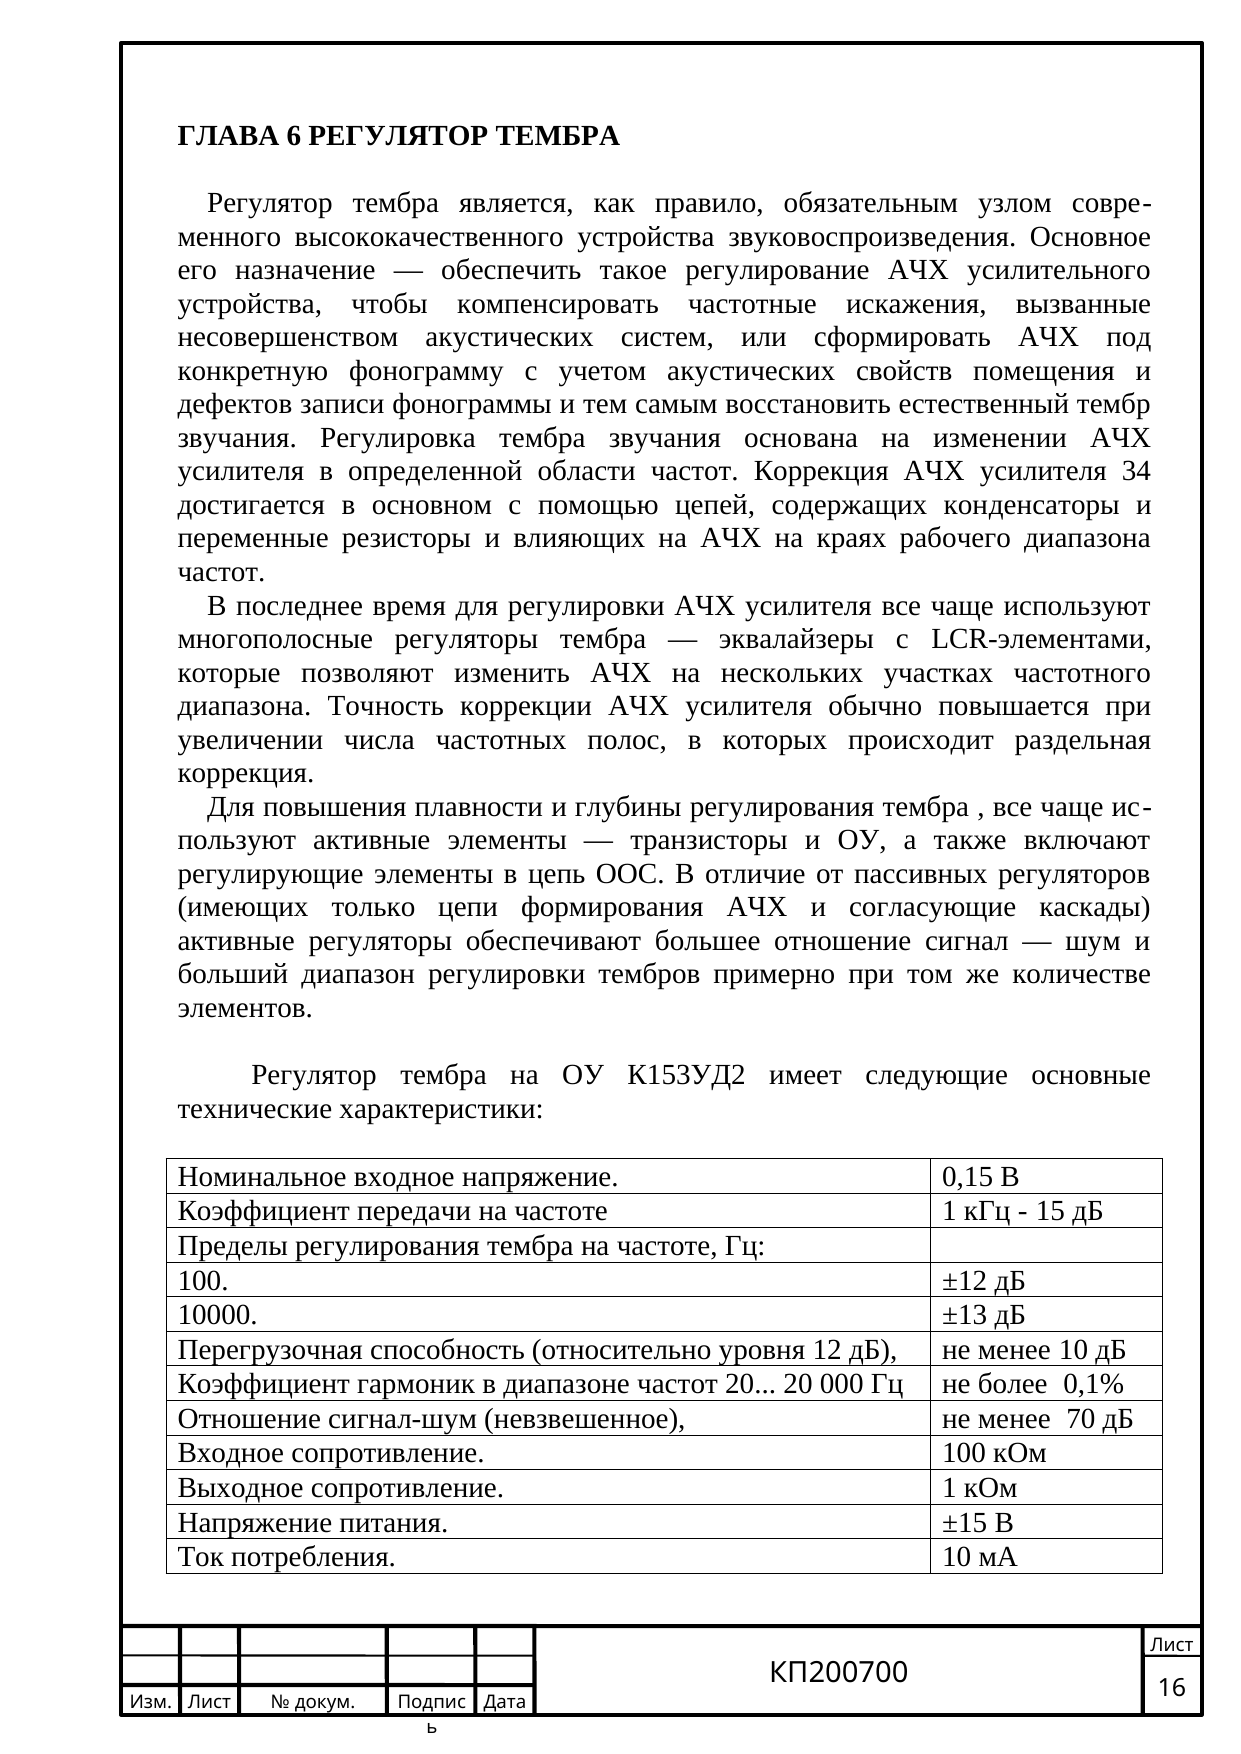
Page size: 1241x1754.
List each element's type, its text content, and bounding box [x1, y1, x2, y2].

table_cell ±15 В [931, 1505, 1162, 1538]
table_cell не более 0,1% [931, 1366, 1162, 1400]
text Для повышения плавности и глубины регулирования тембра , все чаще используют активные элементы — транзисторы и ОУ, а также включают регулирующие элементы в цепь ООС. В отличие от пассивных регуляторов (имеющих только цепи формирования АЧХ и согласующие каскады) активные регуляторы обеспечивают большее отношение сигнал — шум и больший диапазон регулировки тембров примерно при том же количестве элементов. [177, 789, 1152, 1024]
table_cell 10000. [167, 1297, 930, 1331]
table_cell ±13 дБ [931, 1297, 1162, 1331]
table_cell 100. [167, 1263, 930, 1296]
table_cell ±12 дБ [931, 1263, 1162, 1296]
table_cell Отношение сигнал-шум (невзвешенное), [167, 1401, 930, 1434]
text Регулятор тембра является, как правило, обязательным узлом современного высококачественного устройства звуковоспроизведения. Основное его назначение — обеспечить такое регулирование АЧХ усилительного устройства, чтобы компенсировать частотные искажения, вызванные несовершенством акустических систем, или сформировать АЧХ под конкретную фонограмму с учетом акустических свойств помещения и дефектов записи фонограммы и тем самым восстановить естественный тембр звучания. Регулировка тембра звучания основана на изменении АЧХ усилителя в определенной области частот. Коррекция АЧХ усилителя 34 достигается в основном с помощью цепей, содержащих конденсаторы и переменные резисторы и влияющих на АЧХ на краях рабочего диапазона частот. [177, 185, 1152, 588]
table_cell 100 кОм [931, 1436, 1162, 1469]
table_cell 10 мА [931, 1539, 1162, 1573]
table_cell не менее 10 дБ [931, 1332, 1162, 1365]
table_cell Ток потребления. [167, 1539, 930, 1573]
table_header Номинальное входное напряжение. [167, 1159, 930, 1192]
table_cell 1 кГц - 15 дБ [931, 1194, 1162, 1227]
table_cell Коэффициент гармоник в диапазоне частот 20... 20 000 Гц [167, 1366, 930, 1400]
text Регулятор тембра на ОУ К153УД2 имеет следующие основные технические характеристики: [177, 1057, 1152, 1124]
table_cell [931, 1228, 1162, 1262]
table_cell Выходное сопротивление. [167, 1470, 930, 1504]
text В последнее время для регулировки АЧХ усилителя все чаще используют многополосные регуляторы тембра — эквалайзеры с LCR-элементами, которые позволяют изменить АЧХ на нескольких участках частотного диапазона. Точность коррекции АЧХ усилителя обычно повышается при увеличении числа частотных полос, в которых происходит раздельная коррекция. [177, 588, 1152, 789]
table_cell 1 кОм [931, 1470, 1162, 1504]
table_cell Пределы регулирования тембра на частоте, Гц: [167, 1228, 930, 1262]
text ГЛАВА 6 РЕГУЛЯТОР ТЕМБРА [177, 118, 1190, 152]
table_cell Входное сопротивление. [167, 1436, 930, 1469]
table_header 0,15 В [931, 1159, 1162, 1192]
table_cell Перегрузочная способность (относительно уровня 12 дБ), [167, 1332, 930, 1365]
table_cell Напряжение питания. [167, 1505, 930, 1538]
table_cell не менее 70 дБ [931, 1401, 1162, 1434]
table_cell Коэффициент передачи на частоте [167, 1194, 930, 1227]
